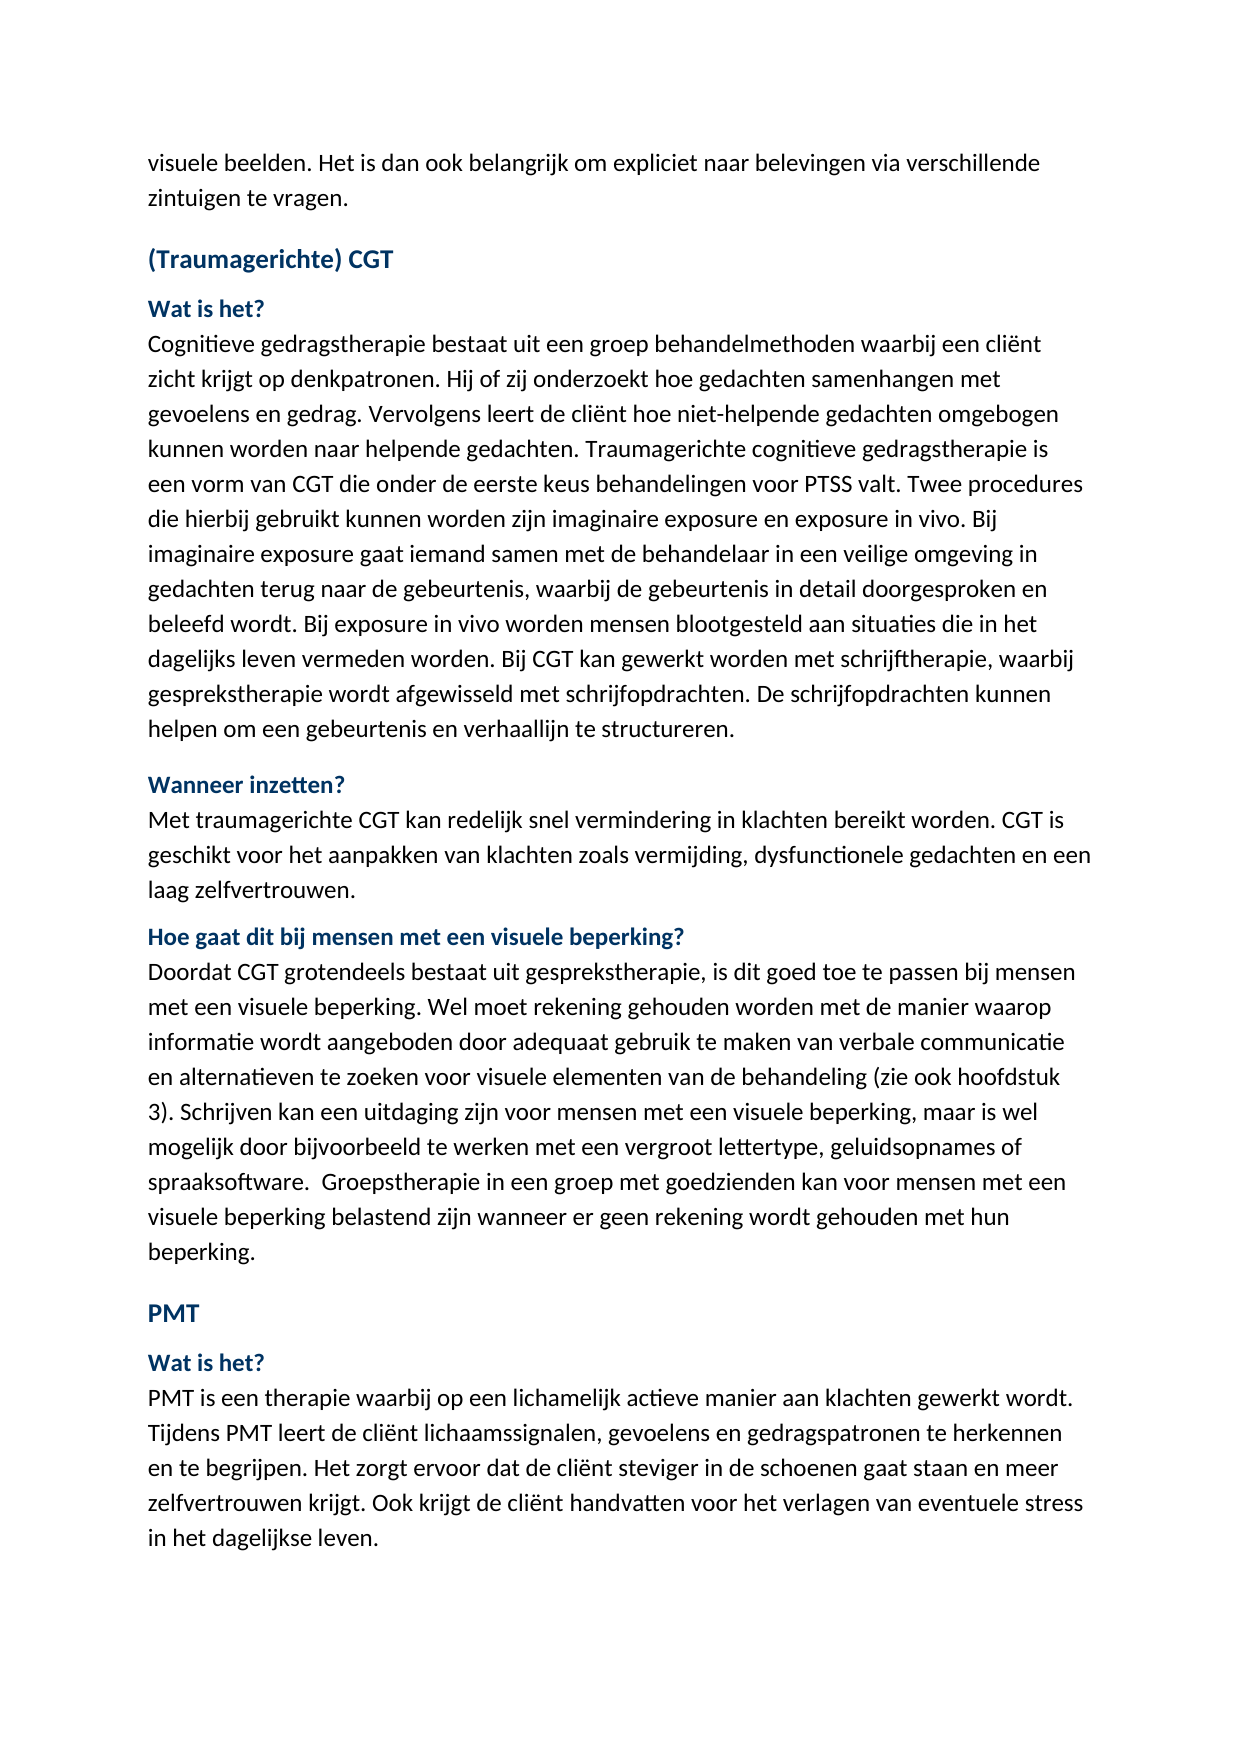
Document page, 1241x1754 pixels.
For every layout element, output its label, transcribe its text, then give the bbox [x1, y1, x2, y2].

subtitle (Traumagerichte) CGT [148, 243, 1093, 276]
subtitle Wanneer inzetten? [148, 769, 1093, 799]
subtitle Wat is het? [148, 293, 1093, 323]
subtitle PMT [148, 1296, 1093, 1329]
text PMT is een therapie waarbij op een lichamelijk actieve manier aan klachten gewerkt wordt. Tijdens PMT leert de cliënt lichaamssignalen, gevoelens en gedragspatronen te herkennen en te begrijpen. Het zorgt ervoor dat de cliënt steviger in de schoenen gaat staan en meer zelfvertrouwen krijgt. Ook krijgt de cliënt handvatten voor het verlagen van eventuele stress in het dagelijkse leven. [148, 1382, 1093, 1552]
text Cognitieve gedragstherapie bestaat uit een groep behandelmethoden waarbij een cliënt zicht krijgt op denkpatronen. Hij of zij onderzoekt hoe gedachten samenhangen met gevoelens en gedrag. Vervolgens leert de cliënt hoe niet-helpende gedachten omgebogen kunnen worden naar helpende gedachten. Traumagerichte cognitieve gedragstherapie is een vorm van CGT die onder de eerste keus behandelingen voor PTSS valt. Twee procedures die hierbij gebruikt kunnen worden zijn imaginaire exposure en exposure in vivo. Bij imaginaire exposure gaat iemand samen met de behandelaar in een veilige omgeving in gedachten terug naar de gebeurtenis, waarbij de gebeurtenis in detail doorgesproken en beleefd wordt. Bij exposure in vivo worden mensen blootgesteld aan situaties die in het dagelijks leven vermeden worden. Bij CGT kan gewerkt worden met schrijftherapie, waarbij gesprekstherapie wordt afgewisseld met schrijfopdrachten. De schrijfopdrachten kunnen helpen om een gebeurtenis en verhaallijn te structureren. [148, 328, 1093, 743]
text Doordat CGT grotendeels bestaat uit gesprekstherapie, is dit goed toe te passen bij mensen met een visuele beperking. Wel moet rekening gehouden worden met de manier waarop informatie wordt aangeboden door adequaat gebruik te maken van verbale communicatie en alternatieven te zoeken voor visuele elementen van de behandeling (zie ook hoofdstuk 3). Schrijven kan een uitdaging zijn voor mensen met een visuele beperking, maar is wel mogelijk door bijvoorbeeld te werken met een vergroot lettertype, geluidsopnames of spraaksoftware. Groepstherapie in een groep met goedzienden kan voor mensen met een visuele beperking belastend zijn wanneer er geen rekening wordt gehouden met hun beperking. [148, 956, 1093, 1267]
text Met traumagerichte CGT kan redelijk snel vermindering in klachten bereikt worden. CGT is geschikt voor het aanpakken van klachten zoals vermijding, dysfunctionele gedachten en een laag zelfvertrouwen. [148, 804, 1093, 904]
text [148, 148, 1093, 213]
subtitle Wat is het? [148, 1347, 1093, 1377]
subtitle Hoe gaat dit bij mensen met een visuele beperking? [148, 921, 1093, 952]
